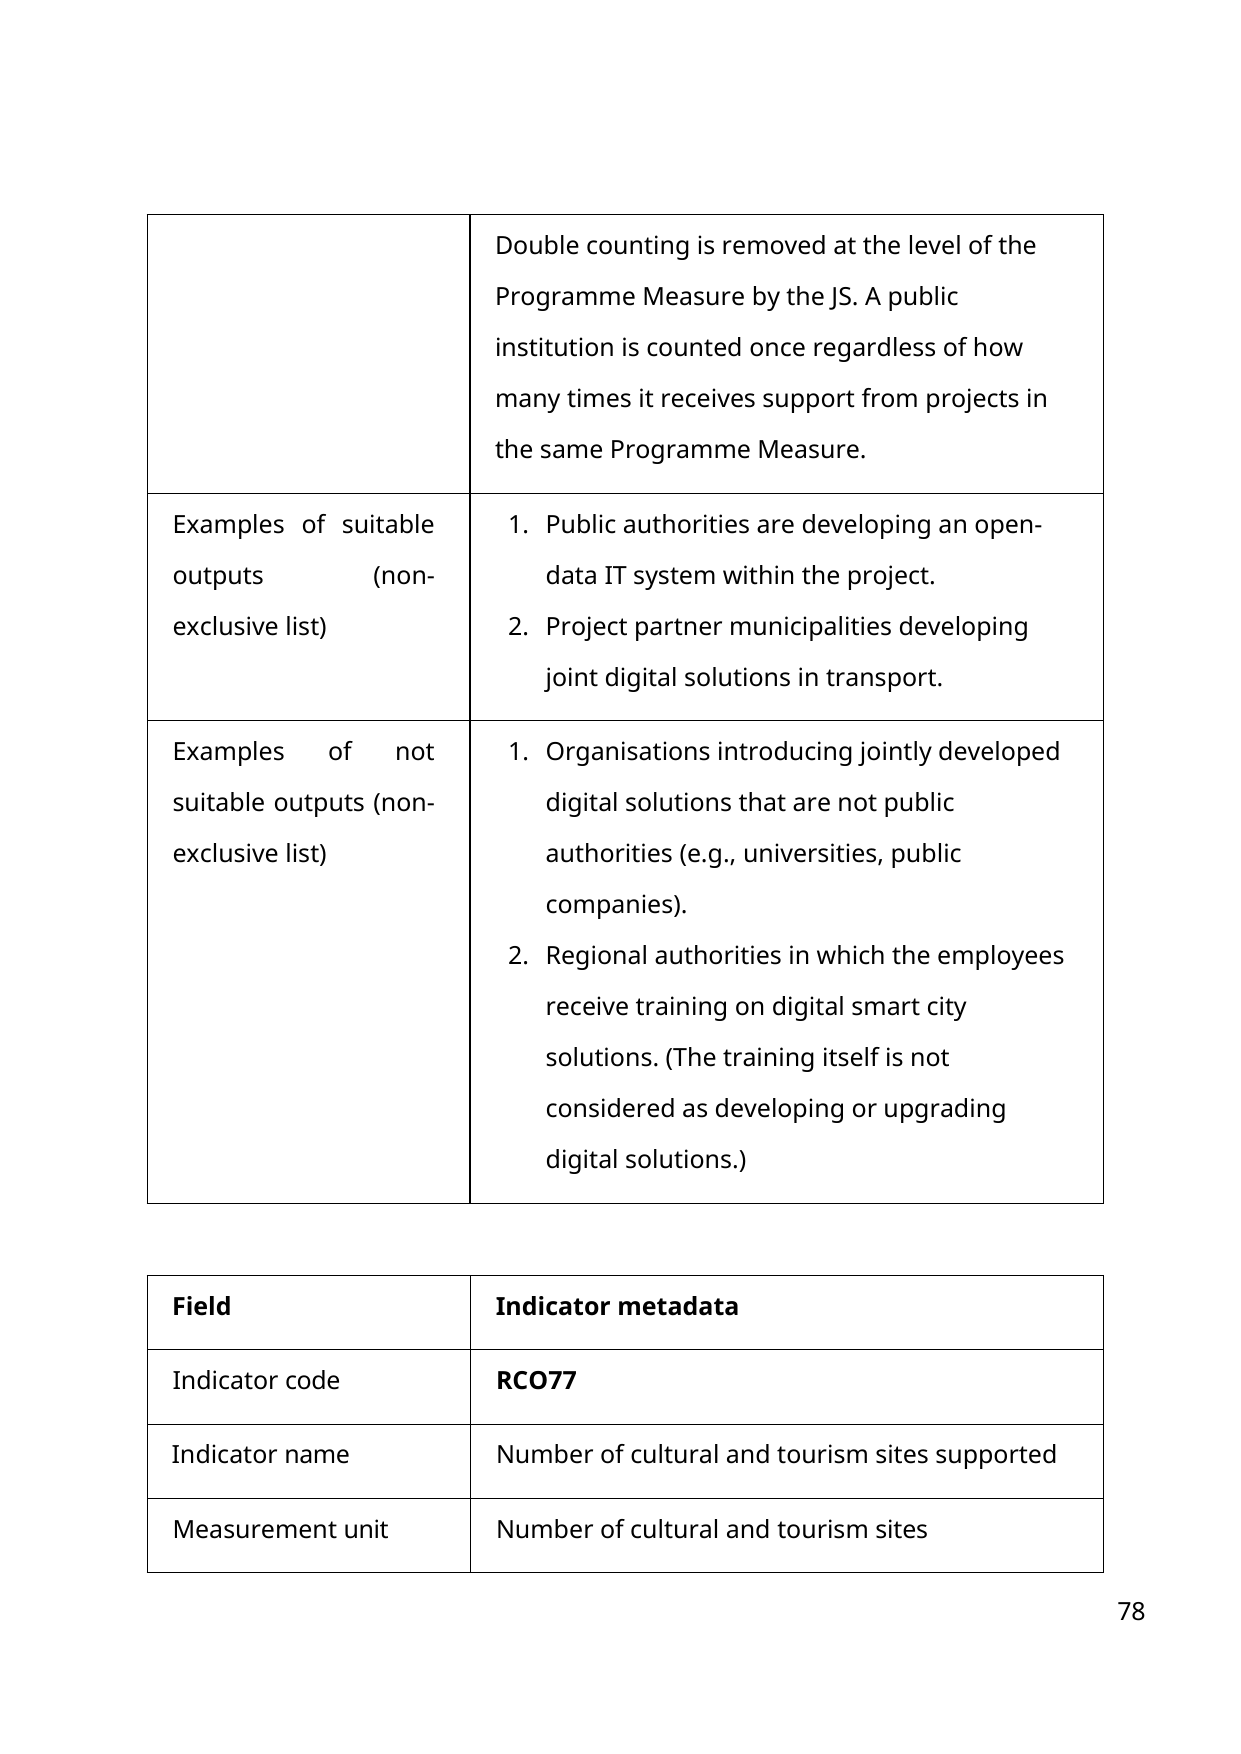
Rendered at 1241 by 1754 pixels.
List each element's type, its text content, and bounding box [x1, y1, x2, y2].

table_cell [148, 215, 469, 493]
table_cell Number of cultural and tourism sites [471, 1499, 1103, 1572]
table_cell Examples of suitable outputs (non-exclusive list) [148, 494, 469, 720]
table_cell Examples of not suitable outputs (non- exclusive list) [148, 721, 469, 1203]
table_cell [471, 215, 1103, 493]
table_cell Indicator code [148, 1350, 470, 1423]
table_cell RCO77 [471, 1350, 1103, 1423]
table_cell Organisations introducing jointly developed digital solutions that are not public authorities (e.g., universities, public companies). Regional authorities in which the employees receive training on digital smart city solutions. (The training itself is not considered as developing or upgrading digital solutions.) [471, 721, 1103, 1203]
table_header Field [148, 1276, 470, 1349]
table_header Indicator metadata [471, 1276, 1103, 1349]
table_cell Measurement unit [148, 1499, 470, 1572]
table_cell Indicator name [148, 1425, 470, 1498]
table_cell Public authorities are developing an open-data IT system within the project. Project partner municipalities developing joint digital solutions in transport. [471, 494, 1103, 720]
table_cell Number of cultural and tourism sites supported [471, 1425, 1103, 1498]
